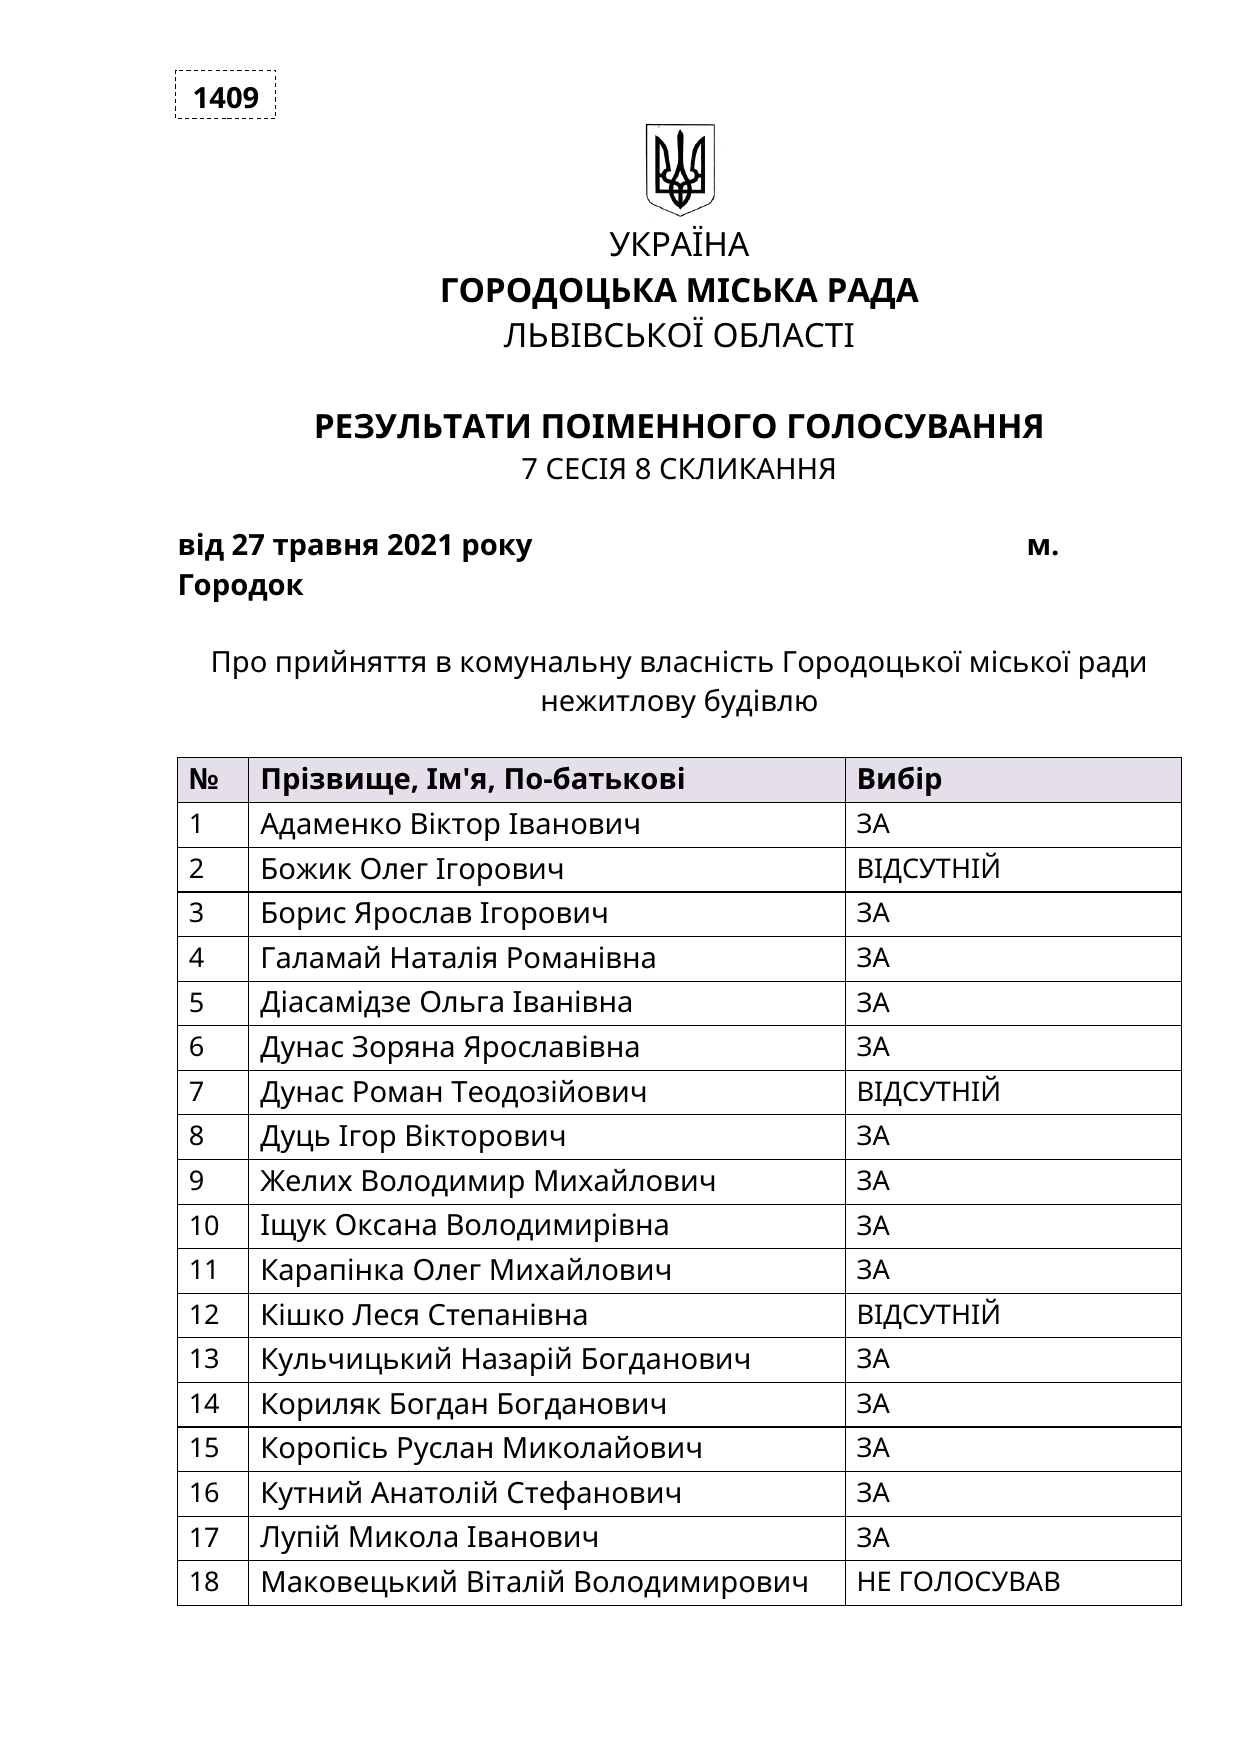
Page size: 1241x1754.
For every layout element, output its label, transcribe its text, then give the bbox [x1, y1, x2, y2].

table_cell 17 [178, 1517, 248, 1560]
table_cell 10 [178, 1205, 248, 1248]
table_cell ВІДСУТНІЙ [846, 848, 1181, 891]
table_cell Іщук Оксана Володимирівна [249, 1205, 845, 1248]
table_cell Маковецький Віталій Володимирович [249, 1561, 845, 1605]
table_cell Дунас Зоряна Ярославівна [249, 1026, 845, 1070]
table_cell ЗА [846, 1249, 1181, 1293]
table_cell 9 [178, 1160, 248, 1203]
table_cell Адаменко Віктор Іванович [249, 803, 845, 847]
table_cell ЗА [846, 1205, 1181, 1248]
table_cell 12 [178, 1294, 248, 1337]
table_cell 3 [178, 893, 248, 936]
table_cell Карапінка Олег Михайлович [249, 1249, 845, 1293]
table_cell Кутний Анатолій Стефанович [249, 1472, 845, 1516]
table_cell ЗА [846, 982, 1181, 1025]
table_cell 11 [178, 1249, 248, 1293]
table_cell Лупій Микола Іванович [249, 1517, 845, 1560]
text ЛЬВІВСЬКОЇ ОБЛАСТІ [177, 312, 1181, 357]
table_cell 8 [178, 1115, 248, 1159]
table_cell 4 [178, 937, 248, 981]
table_cell ЗА [846, 1428, 1181, 1471]
table_cell Дунас Роман Теодозійович [249, 1071, 845, 1114]
table_header Вибір [846, 758, 1181, 802]
table_cell ЗА [846, 1517, 1181, 1560]
table_cell Желих Володимир Михайлович [249, 1160, 845, 1203]
table_cell 13 [178, 1338, 248, 1382]
table_cell 14 [178, 1383, 248, 1426]
table_header № [178, 758, 248, 802]
table_cell ЗА [846, 893, 1181, 936]
table_cell НЕ ГОЛОСУВАВ [846, 1561, 1181, 1605]
picture [633, 118, 726, 221]
table_cell ЗА [846, 1026, 1181, 1070]
text ГОРОДОЦЬКА МІСЬКА РАДА [177, 266, 1181, 312]
table_cell 15 [178, 1428, 248, 1471]
table_cell Кішко Леся Степанівна [249, 1294, 845, 1337]
table_cell Галамай Наталія Романівна [249, 937, 845, 981]
table_cell 2 [178, 848, 248, 891]
table_cell Кульчицький Назарій Богданович [249, 1338, 845, 1382]
table_cell Діасамідзе Ольга Іванівна [249, 982, 845, 1025]
table_cell 16 [178, 1472, 248, 1516]
text 7 СЕСІЯ 8 СКЛИКАННЯ [177, 448, 1181, 488]
table_cell ВІДСУТНІЙ [846, 1071, 1181, 1114]
table_cell ВІДСУТНІЙ [846, 1294, 1181, 1337]
text від 27 травня 2021 року м. Городок [177, 525, 1181, 604]
table_cell Борис Ярослав Ігорович [249, 893, 845, 936]
text УКРАЇНА [177, 221, 1181, 266]
table_cell 7 [178, 1071, 248, 1114]
table_cell ЗА [846, 937, 1181, 981]
table_cell 5 [178, 982, 248, 1025]
table_cell 6 [178, 1026, 248, 1070]
table_cell Кориляк Богдан Богданович [249, 1383, 845, 1426]
table_cell ЗА [846, 1383, 1181, 1426]
text Про прийняття в комунальну власність Городоцької міської ради нежитлову будівлю [177, 641, 1181, 720]
table_cell ЗА [846, 1115, 1181, 1159]
table_cell Дуць Ігор Вікторович [249, 1115, 845, 1159]
table_header Прізвище, Ім'я, По-батькові [249, 758, 845, 802]
table_cell ЗА [846, 1160, 1181, 1203]
table_cell ЗА [846, 1472, 1181, 1516]
text РЕЗУЛЬТАТИ ПОІМЕННОГО ГОЛОСУВАННЯ [177, 403, 1181, 448]
table_cell ЗА [846, 1338, 1181, 1382]
table_cell 1 [178, 803, 248, 847]
table_cell ЗА [846, 803, 1181, 847]
table_cell 18 [178, 1561, 248, 1605]
table_cell Коропісь Руслан Миколайович [249, 1428, 845, 1471]
table_cell Божик Олег Ігорович [249, 848, 845, 891]
